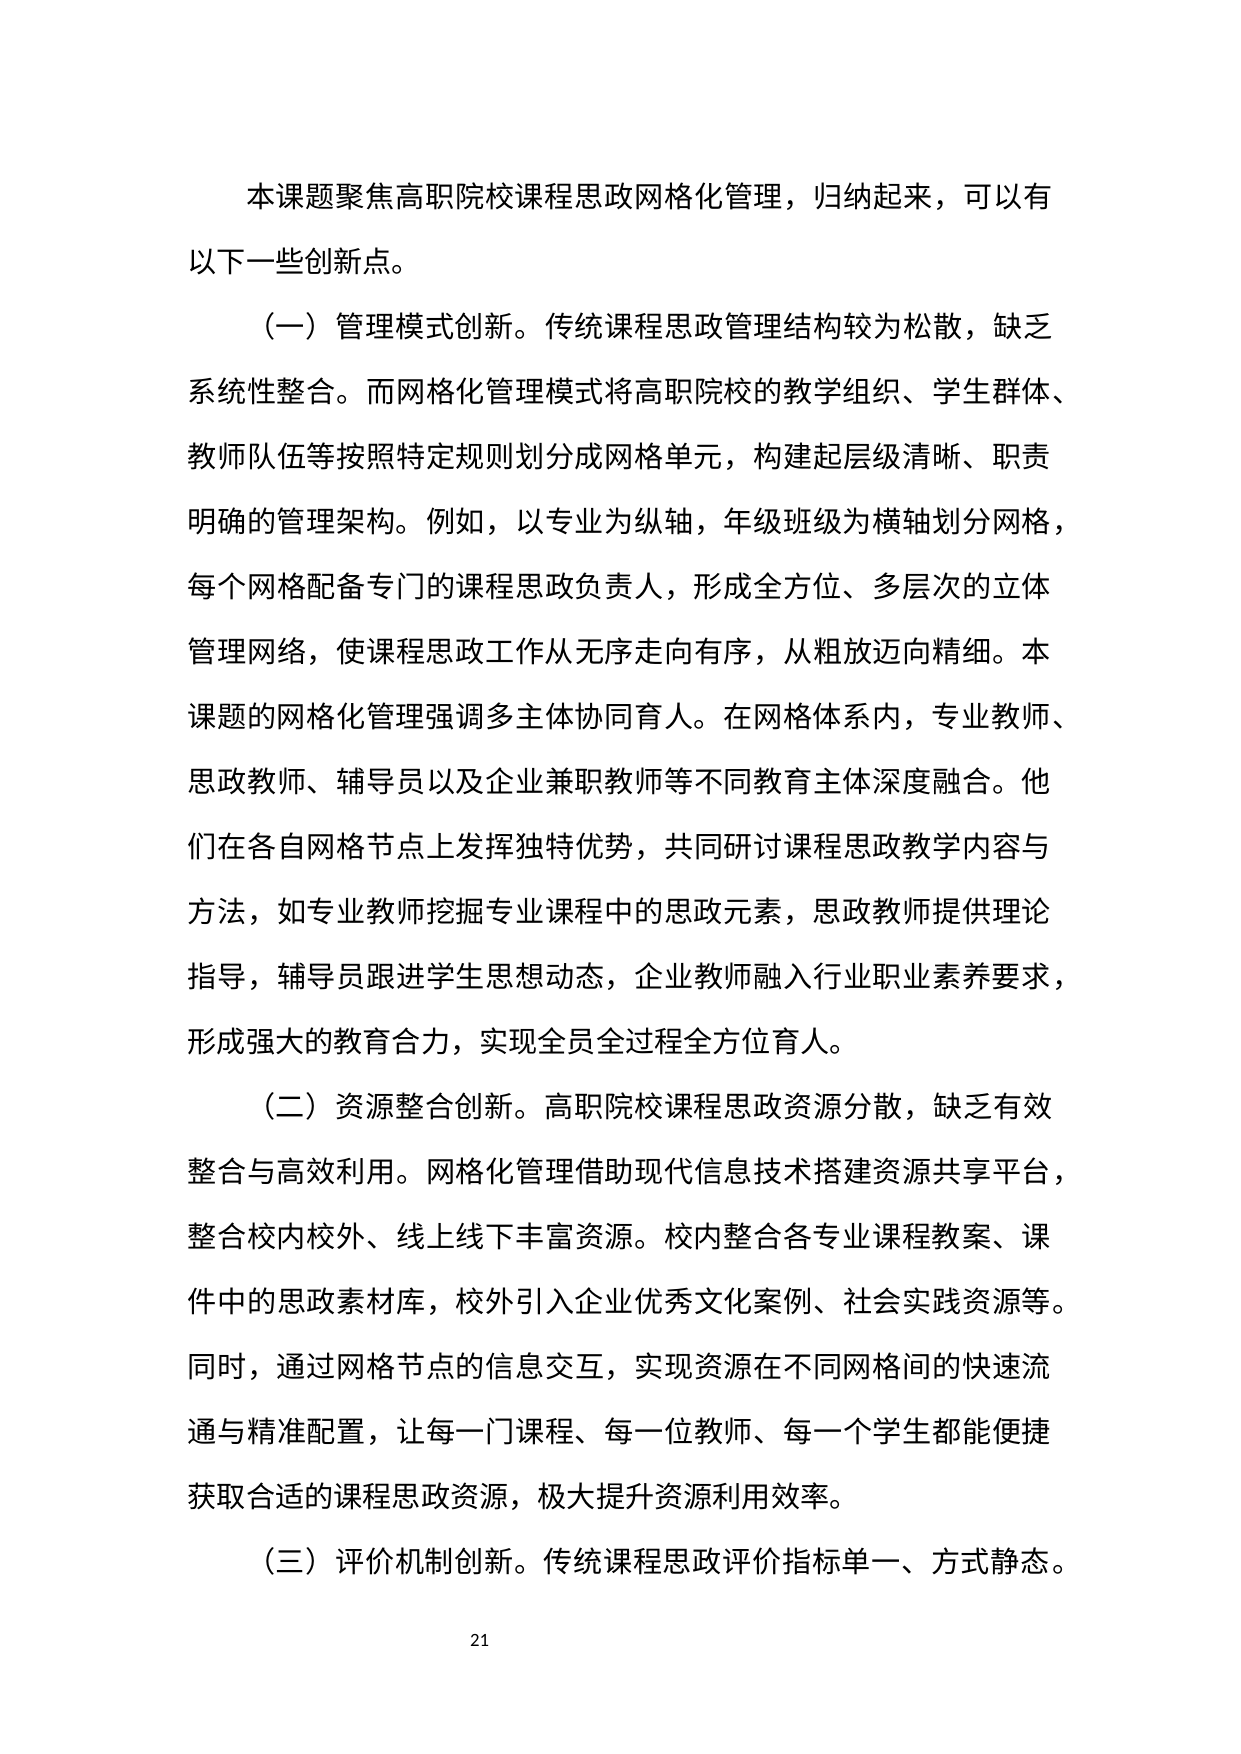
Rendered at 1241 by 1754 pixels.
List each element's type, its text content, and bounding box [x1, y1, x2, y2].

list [187, 1527, 1053, 1592]
list （二）资源整合创新。高职院校课程思政资源分散，缺乏有效整合与高效利用。网格化管理借助现代信息技术搭建资源共享平台，整合校内校外、线上线下丰富资源。校内整合各专业课程教案、课件中的思政素材库，校外引入企业优秀文化案例、社会实践资源等。同时，通过网格节点的信息交互，实现资源在不同网格间的快速流通与精准配置，让每一门课程、每一位教师、每一个学生都能便捷获取合适的课程思政资源，极大提升资源利用效率。 [187, 1072, 1053, 1527]
list 本课题聚焦高职院校课程思政网格化管理，归纳起来，可以有以下一些创新点。 [187, 162, 1053, 292]
list （一）管理模式创新。传统课程思政管理结构较为松散，缺乏系统性整合。而网格化管理模式将高职院校的教学组织、学生群体、教师队伍等按照特定规则划分成网格单元，构建起层级清晰、职责明确的管理架构。例如，以专业为纵轴，年级班级为横轴划分网格，每个网格配备专门的课程思政负责人，形成全方位、多层次的立体管理网络，使课程思政工作从无序走向有序，从粗放迈向精细。本课题的网格化管理强调多主体协同育人。在网格体系内，专业教师、思政教师、辅导员以及企业兼职教师等不同教育主体深度融合。他们在各自网格节点上发挥独特优势，共同研讨课程思政教学内容与方法，如专业教师挖掘专业课程中的思政元素，思政教师提供理论指导，辅导员跟进学生思想动态，企业教师融入行业职业素养要求，形成强大的教育合力，实现全员全过程全方位育人。 [187, 292, 1053, 1072]
